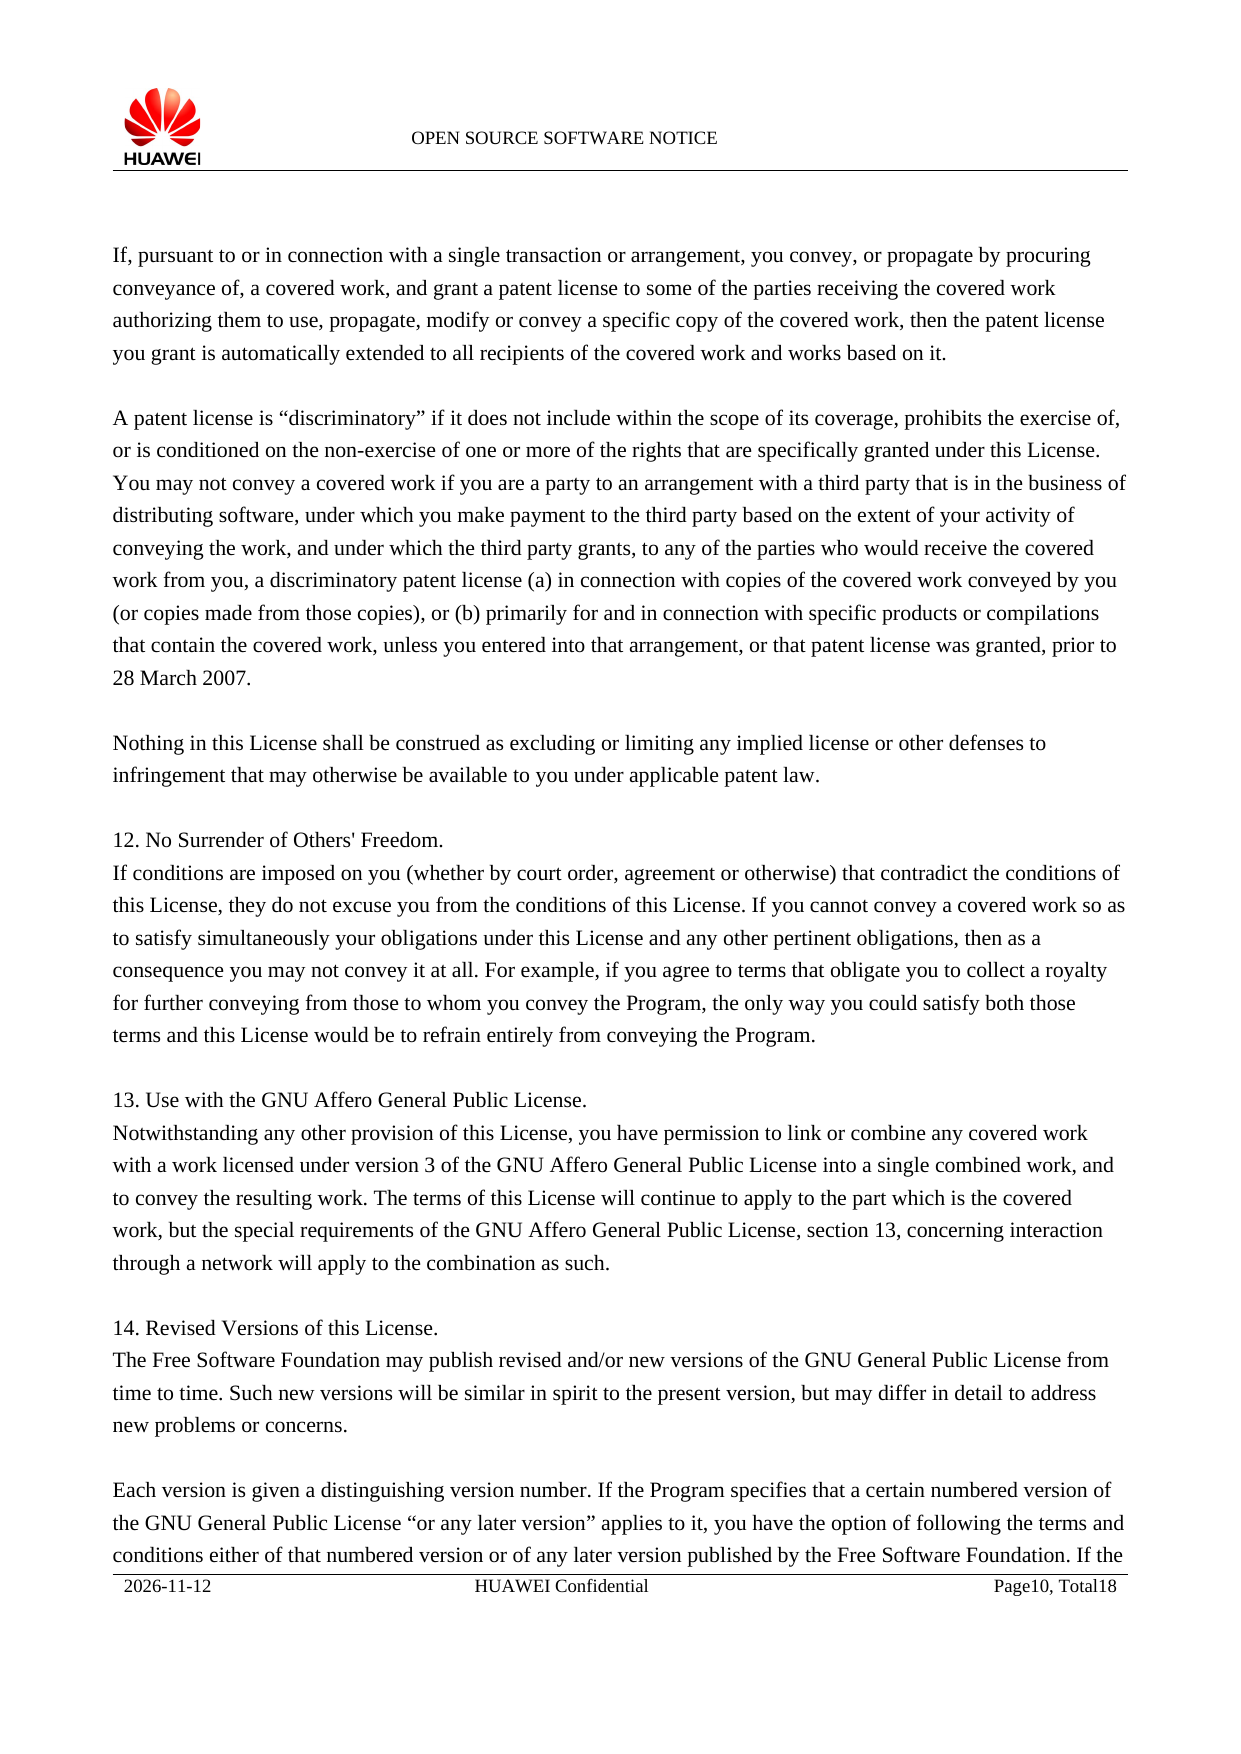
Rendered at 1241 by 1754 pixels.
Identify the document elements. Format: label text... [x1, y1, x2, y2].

picture [124, 88, 201, 165]
